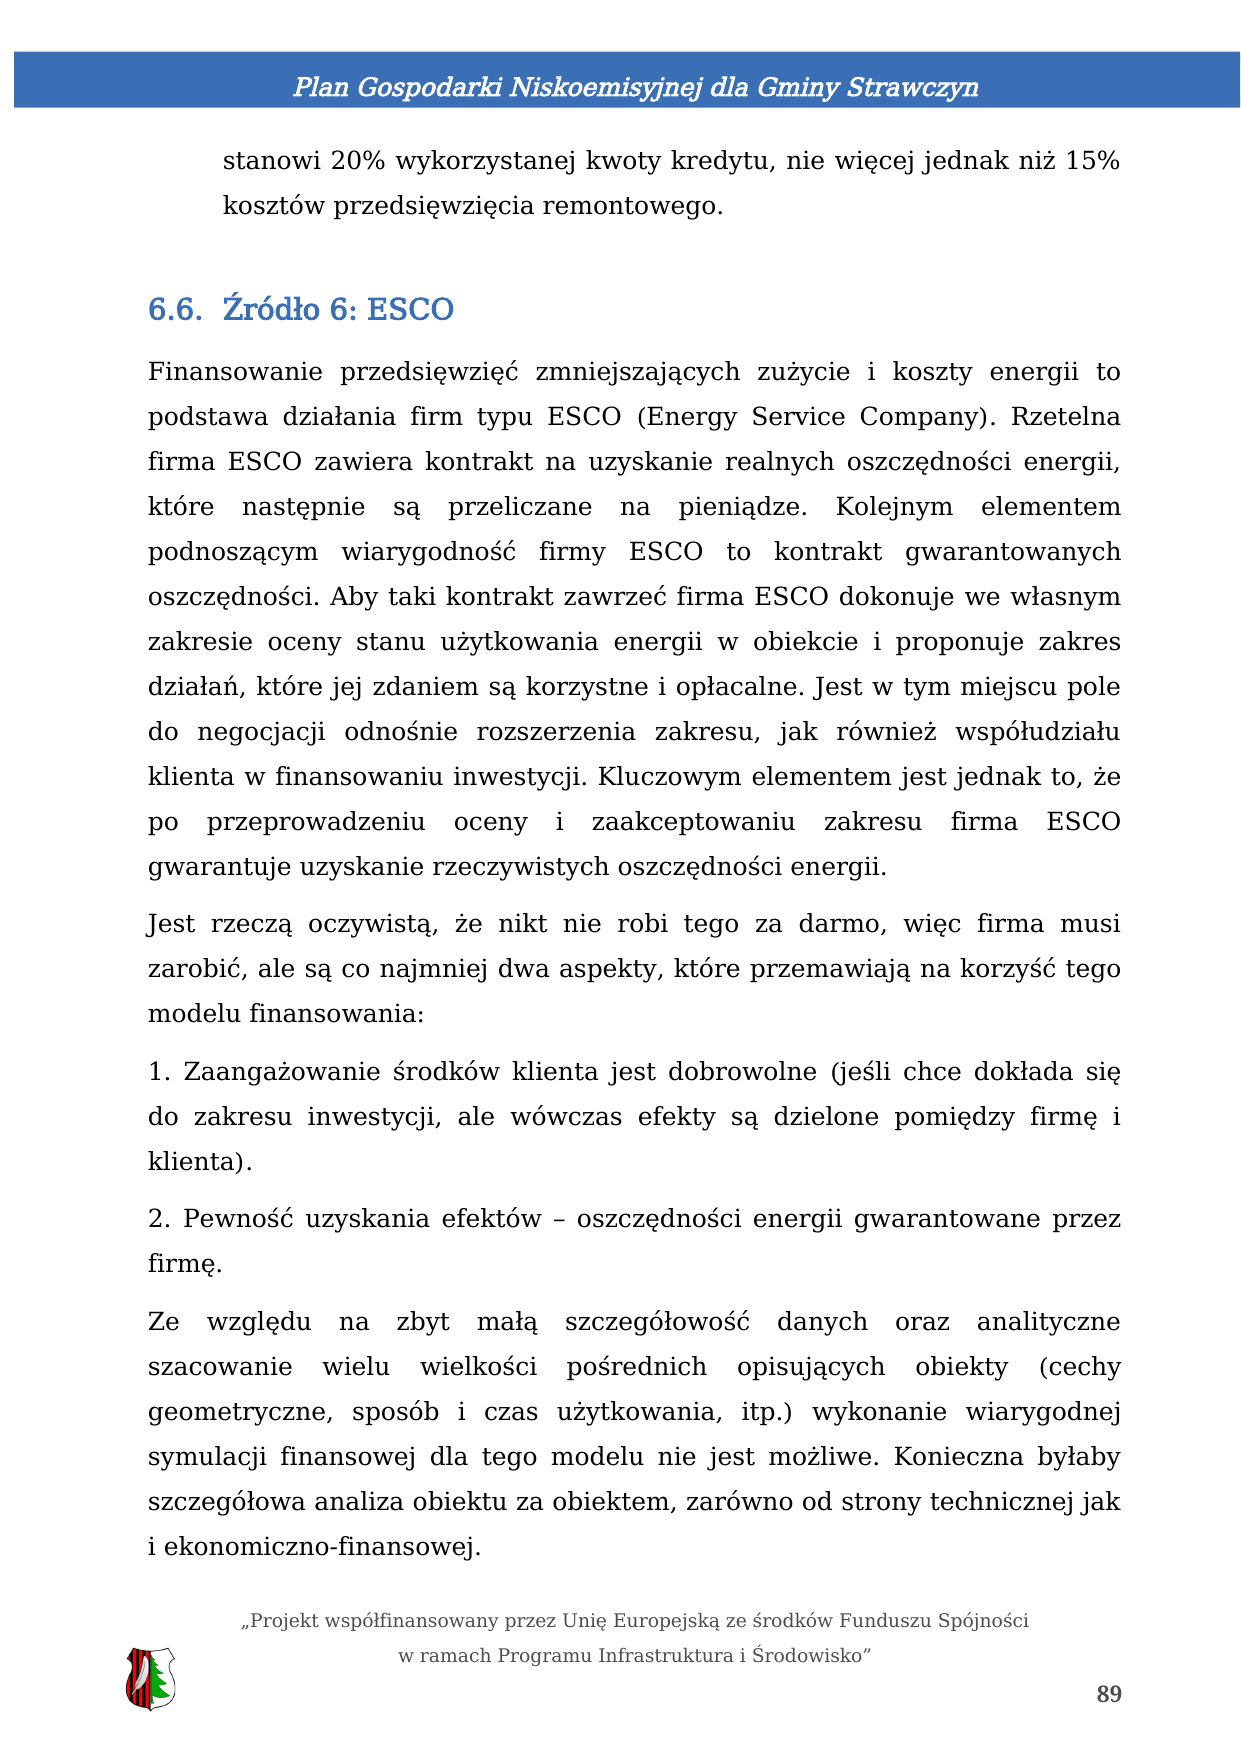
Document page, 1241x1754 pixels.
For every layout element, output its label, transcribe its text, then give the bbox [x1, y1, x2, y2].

text Finansowanie przedsięwzięć zmniejszających zużycie i koszty energii to podstawa działania firm typu ESCO (Energy Service Company). Rzetelna firma ESCO zawiera kontrakt na uzyskanie realnych oszczędności energii, które następnie są przeliczane na pieniądze. Kolejnym elementem podnoszącym wiarygodność firmy ESCO to kontrakt gwarantowanych oszczędności. Aby taki kontrakt zawrzeć firma ESCO dokonuje we własnym zakresie oceny stanu użytkowania energii w obiekcie i proponuje zakres działań, które jej zdaniem są korzystne i opłacalne. Jest w tym miejscu pole do negocjacji odnośnie rozszerzenia zakresu, jak również współudziału klienta w finansowaniu inwestycji. Kluczowym elementem jest jednak to, że po przeprowadzeniu oceny i zaakceptowaniu zakresu firma ESCO gwarantuje uzyskanie rzeczywistych oszczędności energii. [148, 355, 1122, 880]
subtitle Źródło 6: ESCO [148, 290, 1122, 325]
text 1. Zaangażowanie środków klienta jest dobrowolne (jeśli chce dokłada się do zakresu inwestycji, ale wówczas efekty są dzielone pomiędzy firmę i klienta). [148, 1055, 1122, 1175]
text 2. Pewność uzyskania efektów – oszczędności energii gwarantowane przez firmę. [148, 1203, 1122, 1278]
picture [125, 1647, 176, 1712]
text Jest rzeczą oczywistą, że nikt nie robi tego za darmo, więc firma musi zarobić, ale są co najmniej dwa aspekty, które przemawiają na korzyść tego modelu finansowania: [148, 908, 1122, 1028]
text Ze względu na zbyt małą szczegółowość danych oraz analityczne szacowanie wielu wielkości pośrednich opisujących obiekty (cechy geometryczne, sposób i czas użytkowania, itp.) wykonanie wiarygodnej symulacji finansowej dla tego modelu nie jest możliwe. Konieczna byłaby szczegółowa analiza obiektu za obiektem, zarówno od strony technicznej jak i ekonomiczno-finansowej. [148, 1305, 1122, 1560]
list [185, 145, 1122, 220]
